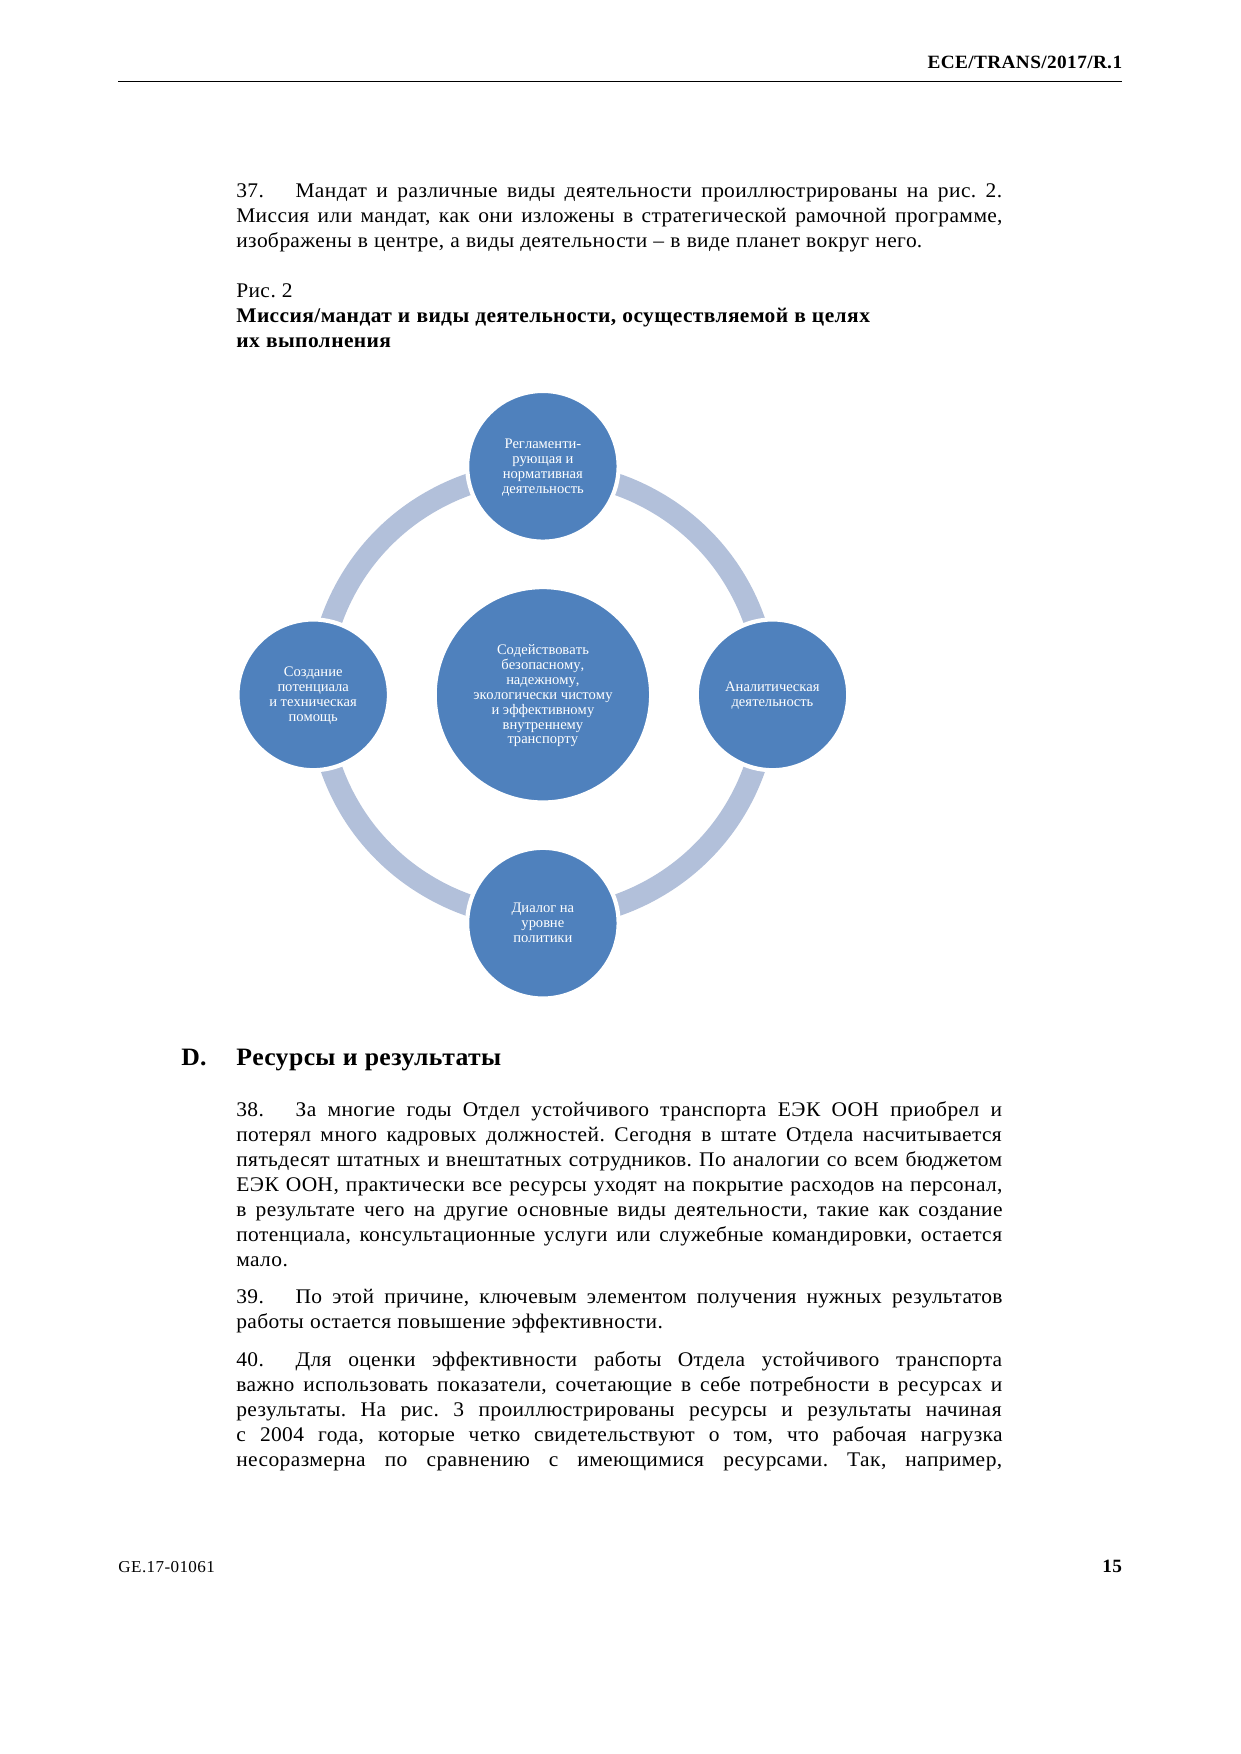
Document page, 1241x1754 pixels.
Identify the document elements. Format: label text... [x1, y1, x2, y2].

text Рис. 2 Миссия/мандат и виды деятельности, осуществляемой в целях их выполнения [118, 277, 1004, 352]
text D. Ресурсы и результаты [118, 1043, 1004, 1071]
text 38. За многие годы Отдел устойчивого транспорта ЕЭК ООН приобрел и потерял много кадровых должностей. Сегодня в штате Отдела насчитывается пятьдесят штатных и внештатных сотрудников. По аналогии со всем бюджетом ЕЭК ООН, практически все ресурсы уходят на покрытие расходов на персонал, в результате чего на другие основные виды деятельности, такие как создание потенциала, консультационные услуги или служебные командировки, остается мало. [236, 1096, 1004, 1271]
text 37. Мандат и различные виды деятельности проиллюстрированы на рис. 2. Миссия или мандат, как они изложены в стратегической рамочной программе, изображены в центре, а виды деятельности – в виде планет вокруг него. [236, 177, 1004, 252]
text 39. По этой причине, ключевым элементом получения нужных результатов работы остается повышение эффективности. [236, 1283, 1004, 1333]
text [236, 1346, 1004, 1471]
